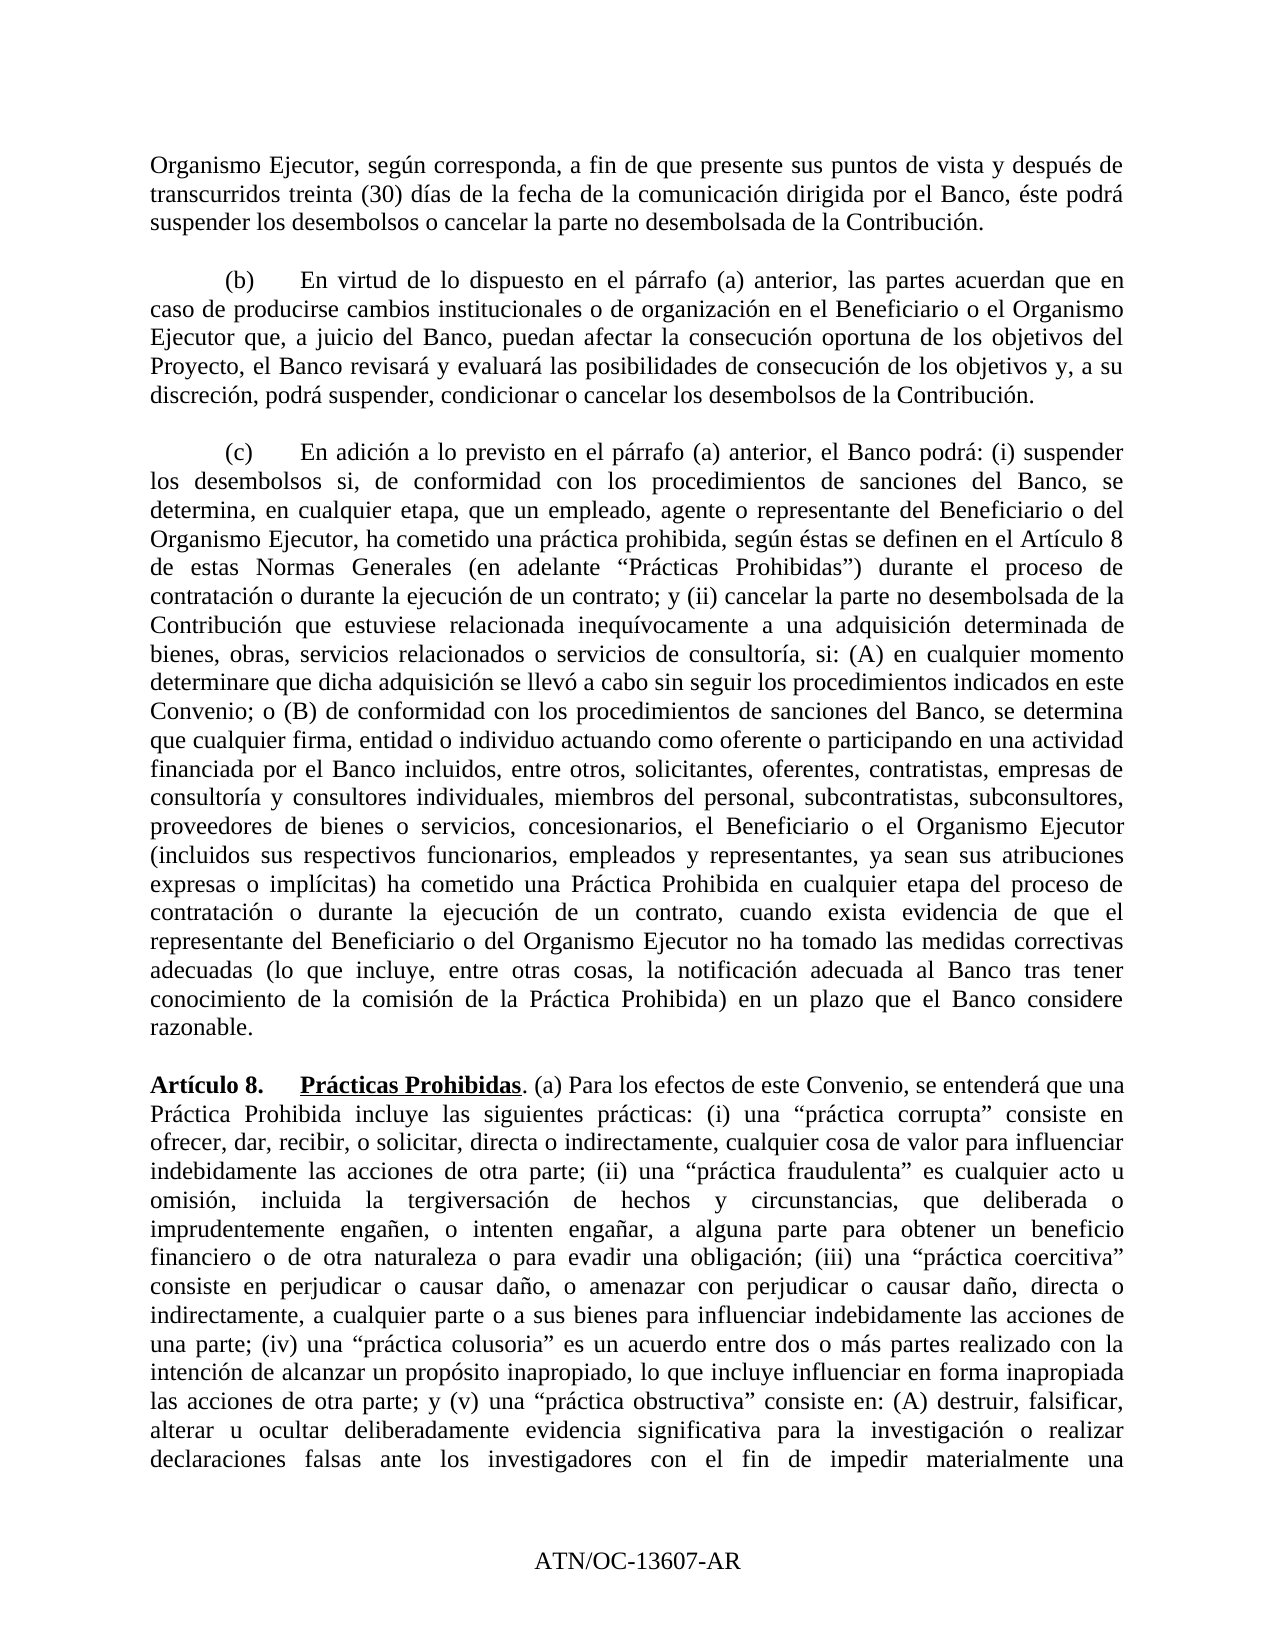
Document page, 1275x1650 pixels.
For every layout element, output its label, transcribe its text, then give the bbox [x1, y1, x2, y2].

text (b) En virtud de lo dispuesto en el párrafo (a) anterior, las partes acuerdan que en caso de producirse cambios institucionales o de organización en el Beneficiario o el Organismo Ejecutor que, a juicio del Banco, puedan afectar la consecución oportuna de los objetivos del Proyecto, el Banco revisará y evaluará las posibilidades de consecución de los objetivos y, a su discreción, podrá suspender, condicionar o cancelar los desembolsos de la Contribución. [150, 265, 1125, 409]
text (c) En adición a lo previsto en el párrafo (a) anterior, el Banco podrá: (i) suspender los desembolsos si, de conformidad con los procedimientos de sanciones del Banco, se determina, en cualquier etapa, que un empleado, agente o representante del Beneficiario o del Organismo Ejecutor, ha cometido una práctica prohibida, según éstas se definen en el Artículo 8 de estas Normas Generales (en adelante “Prácticas Prohibidas”) durante el proceso de contratación o durante la ejecución de un contrato; y (ii) cancelar la parte no desembolsada de la Contribución que estuviese relacionada inequívocamente a una adquisición determinada de bienes, obras, servicios relacionados o servicios de consultoría, si: (A) en cualquier momento determinare que dicha adquisición se llevó a cabo sin seguir los procedimientos indicados en este Convenio; o (B) de conformidad con los procedimientos de sanciones del Banco, se determina que cualquier firma, entidad o individuo actuando como oferente o participando en una actividad financiada por el Banco incluidos, entre otros, solicitantes, oferentes, contratistas, empresas de consultoría y consultores individuales, miembros del personal, subcontratistas, subconsultores, proveedores de bienes o servicios, concesionarios, el Beneficiario o el Organismo Ejecutor (incluidos sus respectivos funcionarios, empleados y representantes, ya sean sus atribuciones expresas o implícitas) ha cometido una Práctica Prohibida en cualquier etapa del proceso de contratación o durante la ejecución de un contrato, cuando exista evidencia de que el representante del Beneficiario o del Organismo Ejecutor no ha tomado las medidas correctivas adecuadas (lo que incluye, entre otras cosas, la notificación adecuada al Banco tras tener conocimiento de la comisión de la Práctica Prohibida) en un plazo que el Banco considere razonable. [150, 437, 1125, 1041]
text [150, 1070, 1125, 1472]
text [150, 150, 1125, 236]
